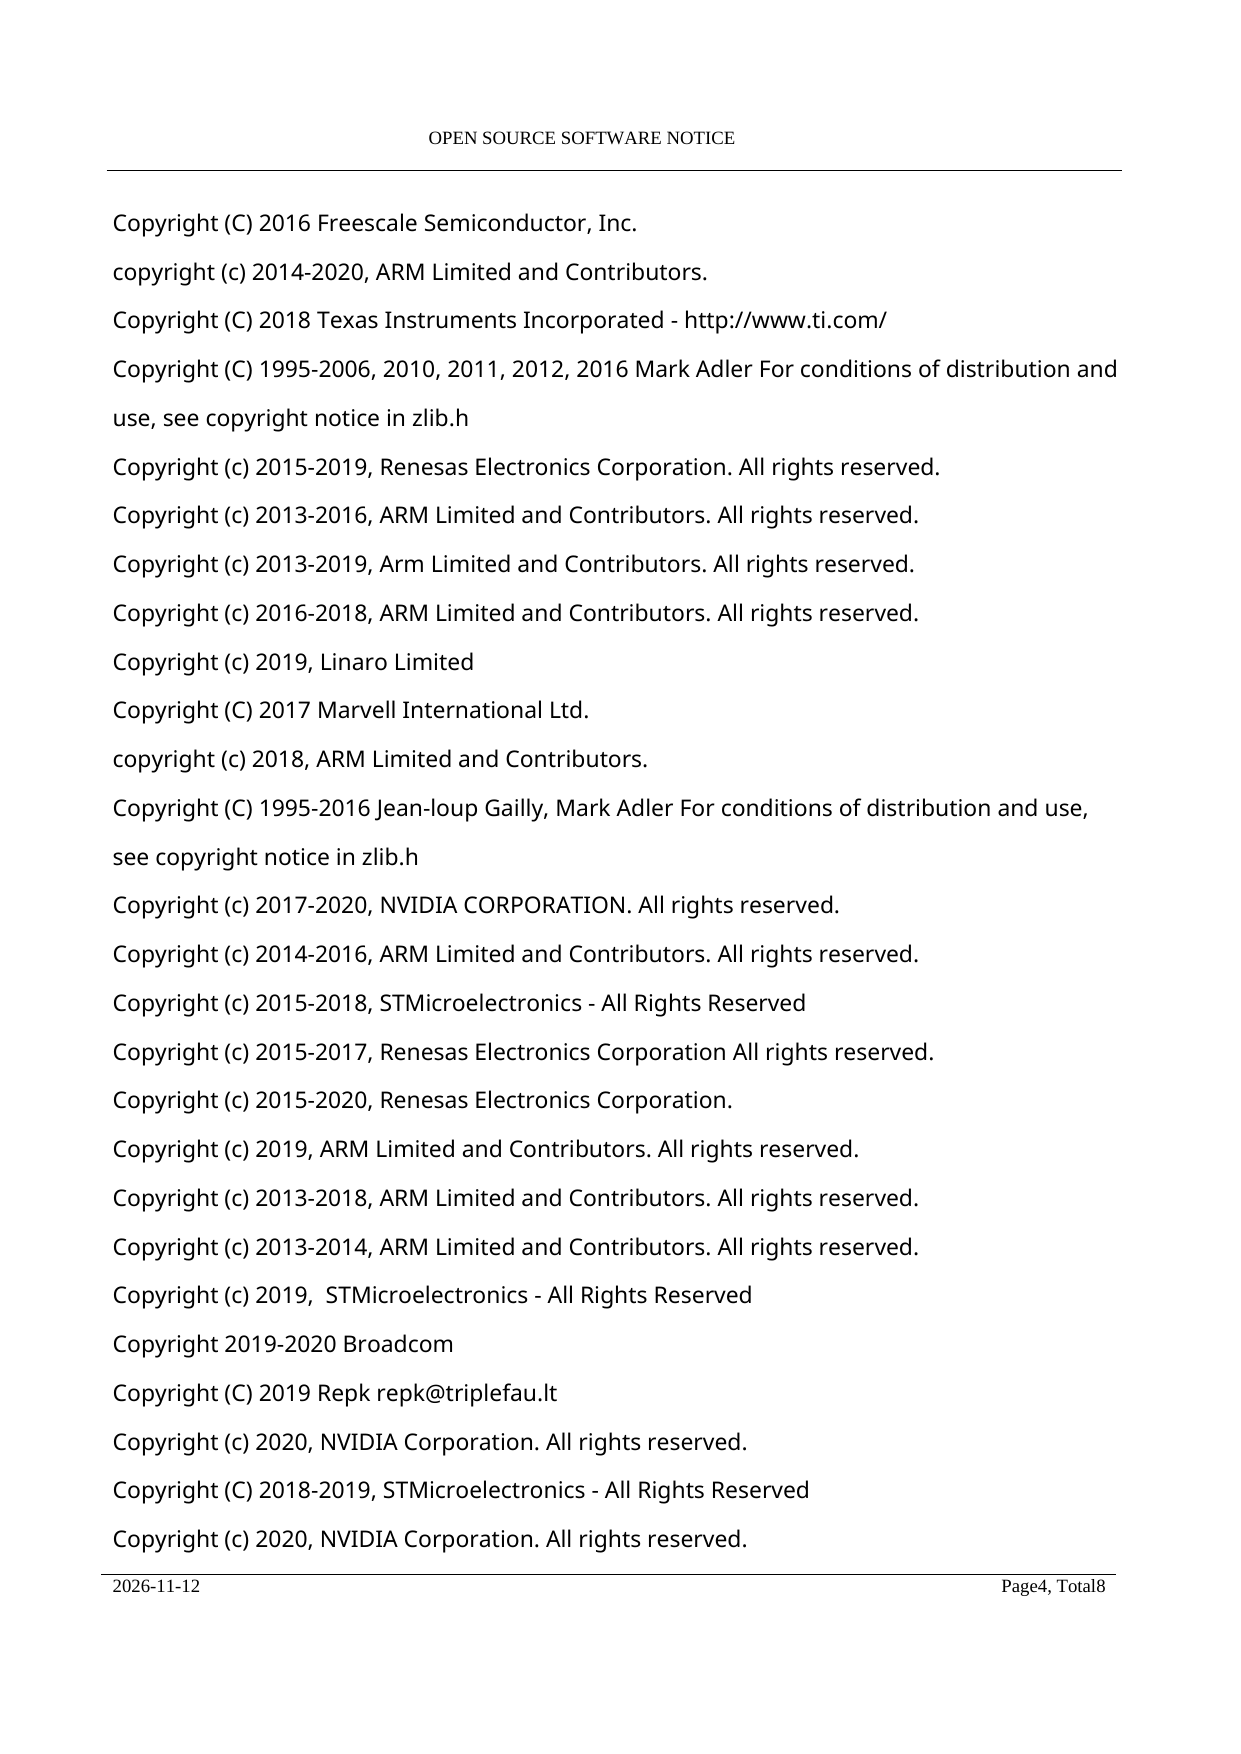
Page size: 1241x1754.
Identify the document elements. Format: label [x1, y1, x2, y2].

text [112, 206, 1128, 1555]
